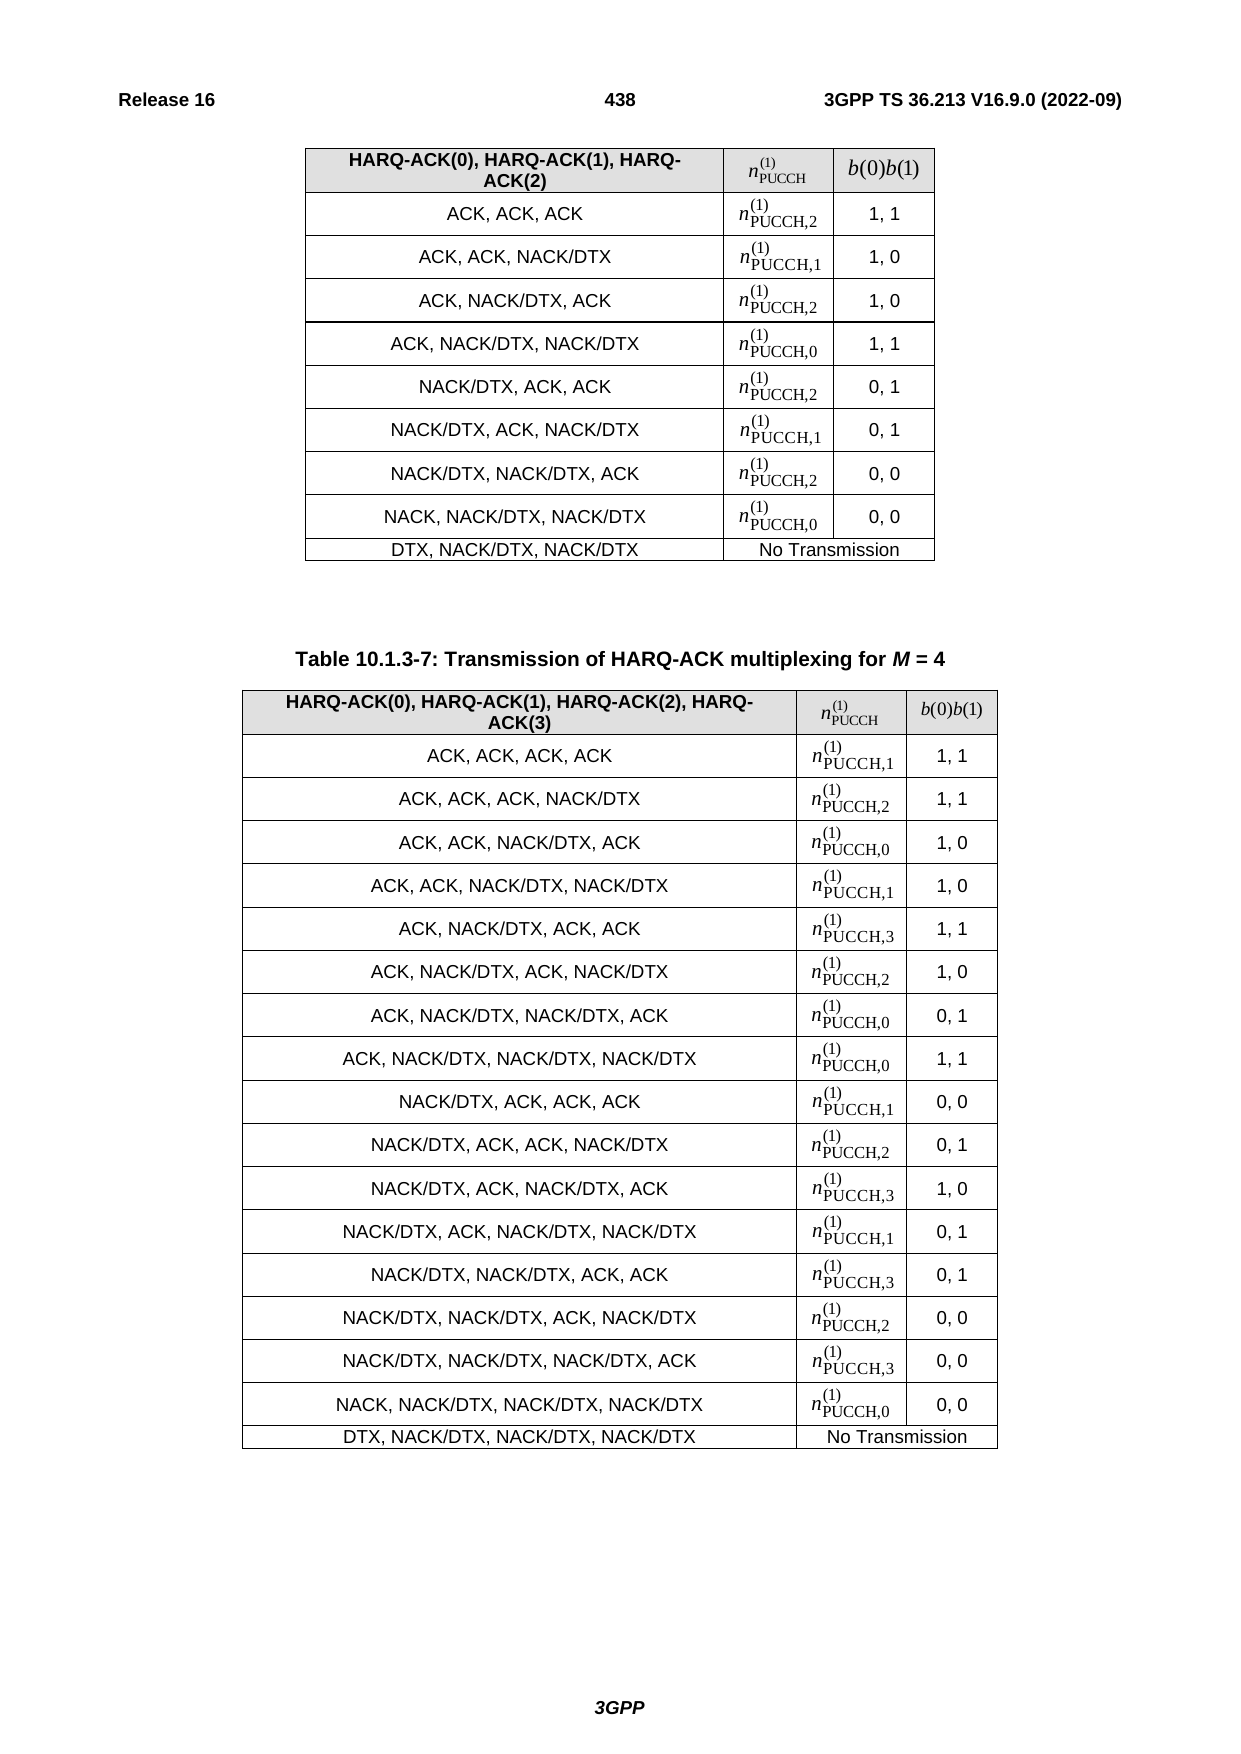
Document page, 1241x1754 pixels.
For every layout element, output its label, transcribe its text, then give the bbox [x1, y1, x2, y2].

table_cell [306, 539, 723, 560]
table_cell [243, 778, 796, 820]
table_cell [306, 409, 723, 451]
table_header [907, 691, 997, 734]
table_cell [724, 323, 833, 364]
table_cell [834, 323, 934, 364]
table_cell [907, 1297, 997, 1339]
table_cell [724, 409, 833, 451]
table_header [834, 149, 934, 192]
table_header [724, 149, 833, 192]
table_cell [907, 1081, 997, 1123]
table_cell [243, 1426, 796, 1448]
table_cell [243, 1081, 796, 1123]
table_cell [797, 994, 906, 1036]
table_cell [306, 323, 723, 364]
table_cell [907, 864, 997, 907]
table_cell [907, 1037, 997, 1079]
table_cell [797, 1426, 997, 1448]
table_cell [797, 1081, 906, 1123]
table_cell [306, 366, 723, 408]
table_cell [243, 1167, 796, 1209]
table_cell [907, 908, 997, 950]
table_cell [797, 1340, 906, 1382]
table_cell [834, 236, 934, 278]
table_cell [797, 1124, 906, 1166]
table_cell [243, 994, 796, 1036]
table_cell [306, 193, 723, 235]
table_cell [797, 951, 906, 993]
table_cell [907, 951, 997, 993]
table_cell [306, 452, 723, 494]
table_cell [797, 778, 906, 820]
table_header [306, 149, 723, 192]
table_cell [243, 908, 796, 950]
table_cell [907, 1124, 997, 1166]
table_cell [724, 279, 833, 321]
text Table 10.1.3-7: Transmission of HARQ-ACK multiplexing for M = 4 [118, 647, 1122, 671]
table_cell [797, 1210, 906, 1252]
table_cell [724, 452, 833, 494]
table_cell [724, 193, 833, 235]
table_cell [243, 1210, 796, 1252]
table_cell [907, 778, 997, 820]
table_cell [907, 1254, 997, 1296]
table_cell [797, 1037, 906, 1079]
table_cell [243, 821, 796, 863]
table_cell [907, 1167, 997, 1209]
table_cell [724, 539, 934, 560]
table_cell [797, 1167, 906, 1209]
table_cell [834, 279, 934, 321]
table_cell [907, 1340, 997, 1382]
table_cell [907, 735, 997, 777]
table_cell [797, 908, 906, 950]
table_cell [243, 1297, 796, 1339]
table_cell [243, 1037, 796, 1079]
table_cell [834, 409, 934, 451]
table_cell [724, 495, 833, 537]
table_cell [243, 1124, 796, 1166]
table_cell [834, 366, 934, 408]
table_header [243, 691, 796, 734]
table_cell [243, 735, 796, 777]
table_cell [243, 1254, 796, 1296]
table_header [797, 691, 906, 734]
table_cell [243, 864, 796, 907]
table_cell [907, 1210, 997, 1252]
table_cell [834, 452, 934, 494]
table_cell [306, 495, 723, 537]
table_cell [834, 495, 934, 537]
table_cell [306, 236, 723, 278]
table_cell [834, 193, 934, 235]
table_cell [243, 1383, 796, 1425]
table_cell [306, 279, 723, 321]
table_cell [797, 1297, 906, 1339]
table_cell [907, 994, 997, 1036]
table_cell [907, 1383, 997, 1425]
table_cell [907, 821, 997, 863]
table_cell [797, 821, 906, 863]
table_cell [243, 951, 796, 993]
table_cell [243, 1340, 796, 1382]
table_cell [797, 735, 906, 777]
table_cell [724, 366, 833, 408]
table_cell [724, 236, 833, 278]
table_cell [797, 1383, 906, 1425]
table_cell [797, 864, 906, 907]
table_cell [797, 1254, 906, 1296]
